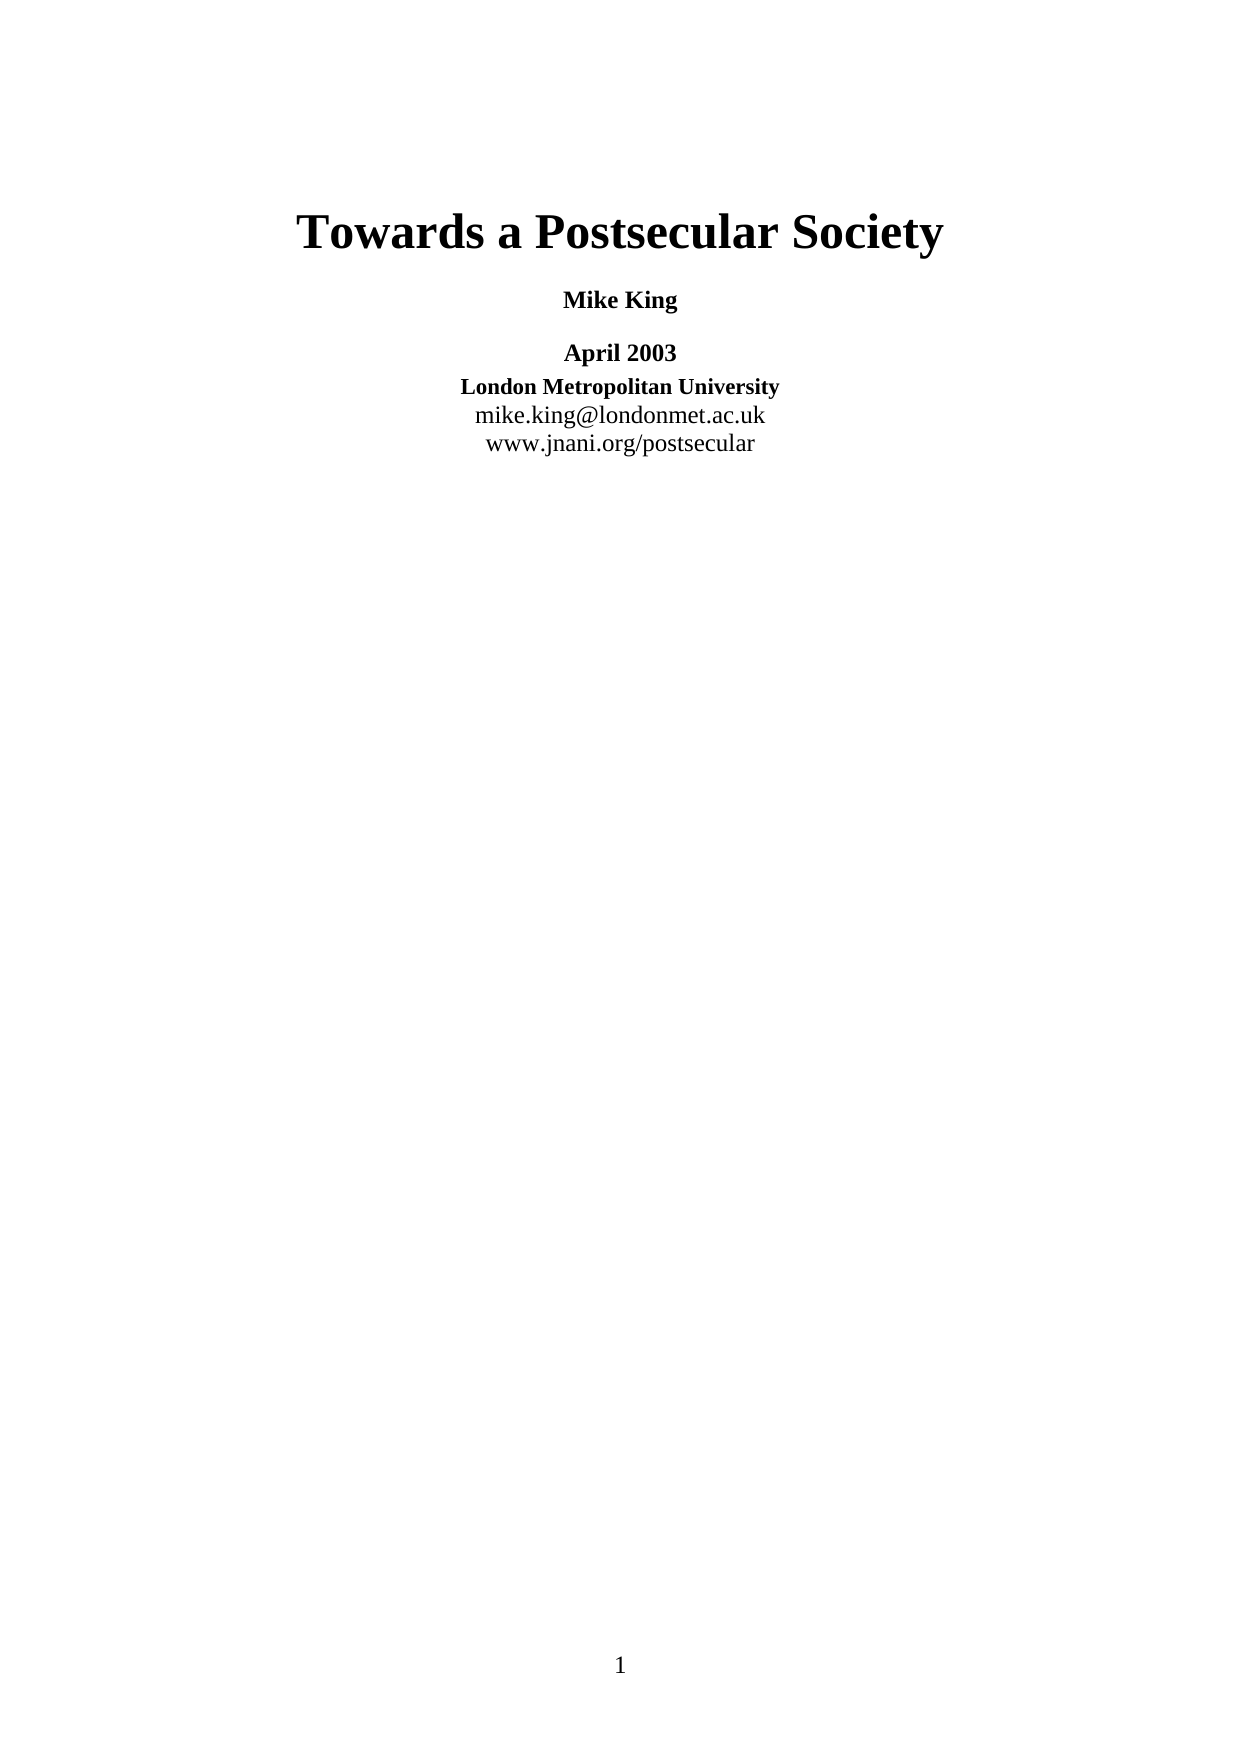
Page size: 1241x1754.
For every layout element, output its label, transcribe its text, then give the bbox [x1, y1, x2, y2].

text www.jnani.org/postsecular [236, 428, 1004, 457]
text London Metropolitan University [236, 373, 1004, 400]
text Towards a Postsecular Society [236, 202, 1004, 260]
text April 2003 [236, 338, 1004, 367]
text Mike King [236, 285, 1004, 313]
text mike.king@londonmet.ac.uk [236, 400, 1004, 428]
